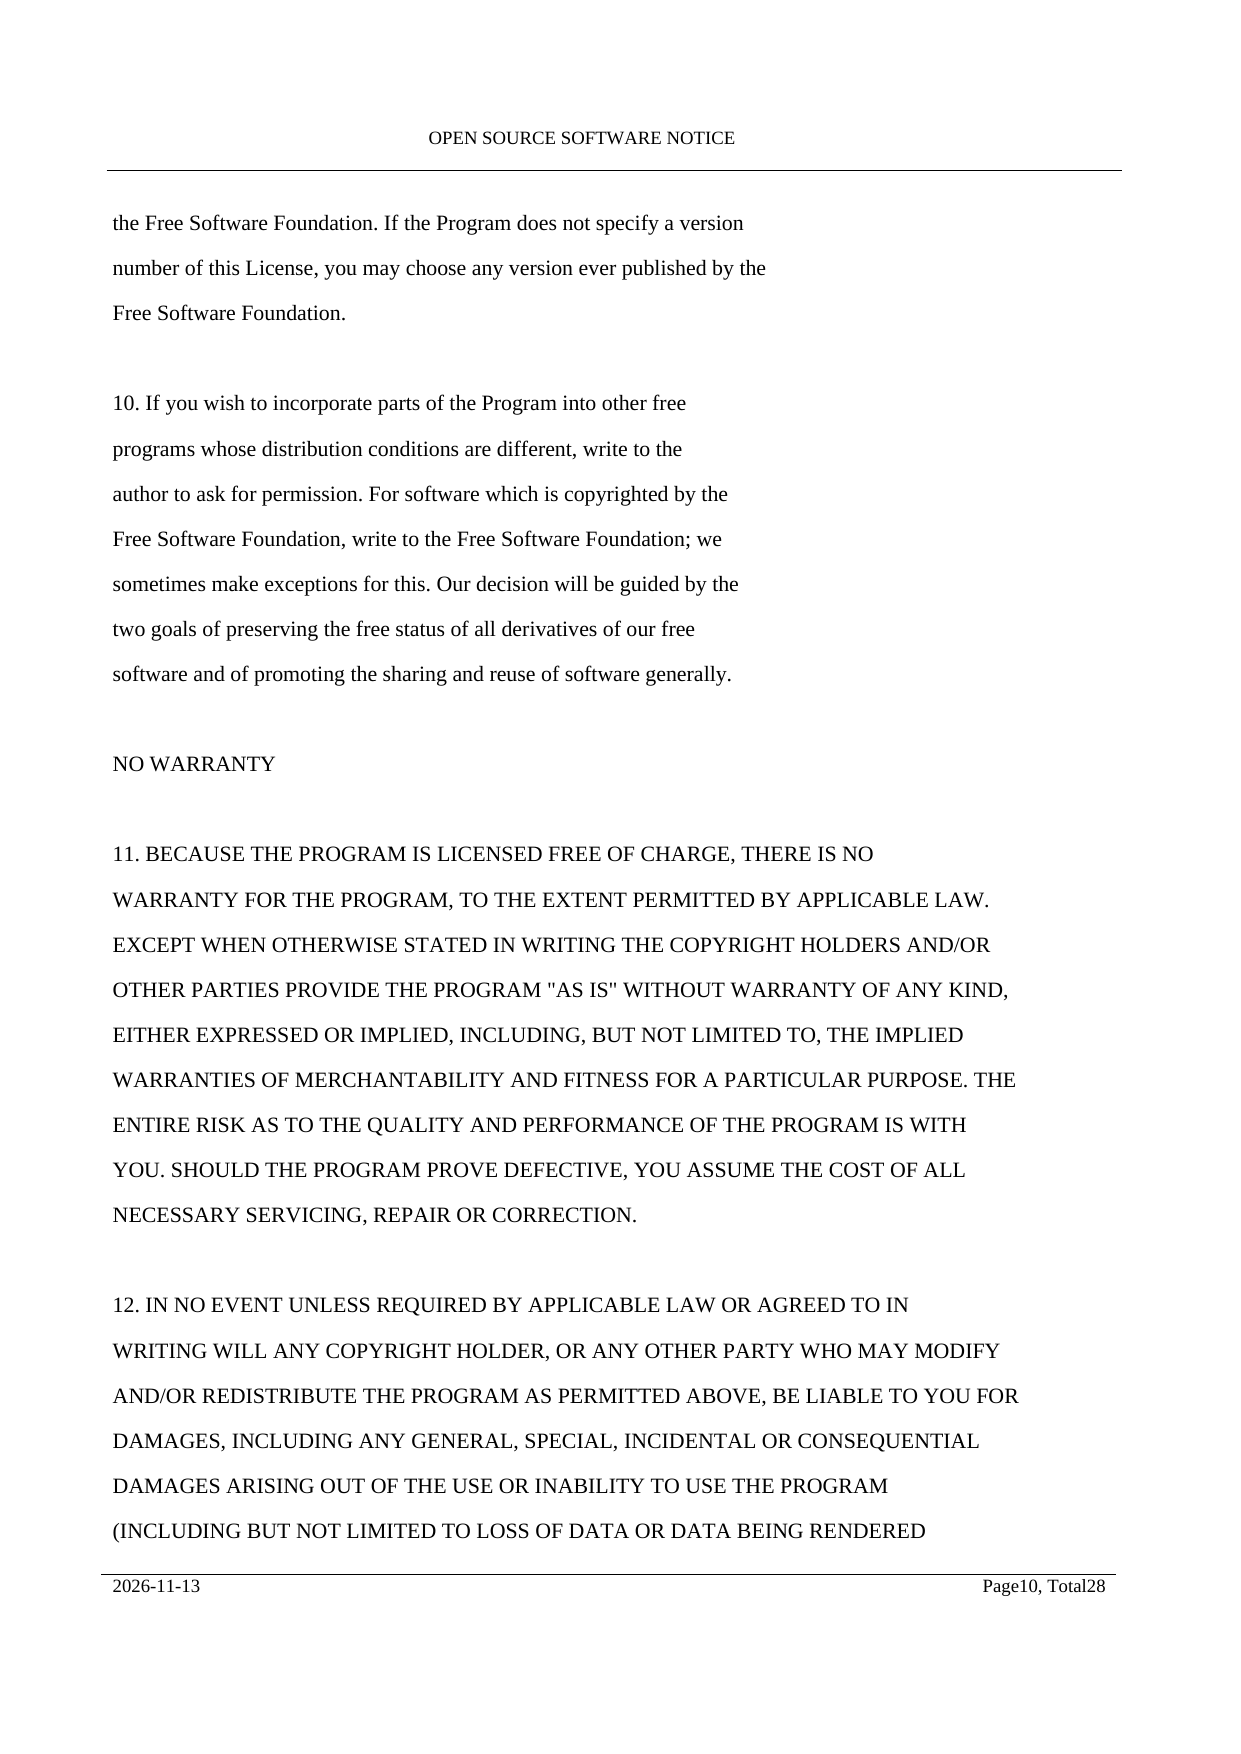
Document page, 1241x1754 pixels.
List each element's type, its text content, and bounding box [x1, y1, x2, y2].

text 10. If you wish to incorporate parts of the Program into other free [112, 387, 1128, 419]
text Free Software Foundation. [112, 297, 1128, 329]
text EITHER EXPRESSED OR IMPLIED, INCLUDING, BUT NOT LIMITED TO, THE IMPLIED [112, 1018, 1128, 1051]
text WARRANTIES OF MERCHANTABILITY AND FITNESS FOR A PARTICULAR PURPOSE. THE [112, 1063, 1128, 1096]
text sometimes make exceptions for this. Our decision will be guided by the [112, 567, 1128, 600]
text WARRANTY FOR THE PROGRAM, TO THE EXTENT PERMITTED BY APPLICABLE LAW. [112, 883, 1128, 915]
text AND/OR REDISTRIBUTE THE PROGRAM AS PERMITTED ABOVE, BE LIABLE TO YOU FOR [112, 1379, 1128, 1412]
text author to ask for permission. For software which is copyrighted by the [112, 477, 1128, 509]
text number of this License, you may choose any version ever published by the [112, 251, 1128, 284]
text software and of promoting the sharing and reuse of software generally. [112, 657, 1128, 690]
text programs whose distribution conditions are different, write to the [112, 432, 1128, 464]
text two goals of preserving the free status of all derivatives of our free [112, 612, 1128, 645]
text NECESSARY SERVICING, REPAIR OR CORRECTION. [112, 1199, 1128, 1231]
text YOU. SHOULD THE PROGRAM PROVE DEFECTIVE, YOU ASSUME THE COST OF ALL [112, 1153, 1128, 1186]
text the Free Software Foundation. If the Program does not specify a version [112, 206, 1128, 239]
text 12. IN NO EVENT UNLESS REQUIRED BY APPLICABLE LAW OR AGREED TO IN [112, 1289, 1128, 1321]
text DAMAGES, INCLUDING ANY GENERAL, SPECIAL, INCIDENTAL OR CONSEQUENTIAL [112, 1424, 1128, 1457]
text Free Software Foundation, write to the Free Software Foundation; we [112, 522, 1128, 554]
text NO WARRANTY [112, 748, 1128, 780]
text DAMAGES ARISING OUT OF THE USE OR INABILITY TO USE THE PROGRAM [112, 1469, 1128, 1502]
text (INCLUDING BUT NOT LIMITED TO LOSS OF DATA OR DATA BEING RENDERED [112, 1514, 1128, 1547]
text 11. BECAUSE THE PROGRAM IS LICENSED FREE OF CHARGE, THERE IS NO [112, 838, 1128, 870]
text ENTIRE RISK AS TO THE QUALITY AND PERFORMANCE OF THE PROGRAM IS WITH [112, 1108, 1128, 1141]
text WRITING WILL ANY COPYRIGHT HOLDER, OR ANY OTHER PARTY WHO MAY MODIFY [112, 1334, 1128, 1366]
text EXCEPT WHEN OTHERWISE STATED IN WRITING THE COPYRIGHT HOLDERS AND/OR [112, 928, 1128, 961]
text OTHER PARTIES PROVIDE THE PROGRAM "AS IS" WITHOUT WARRANTY OF ANY KIND, [112, 973, 1128, 1006]
